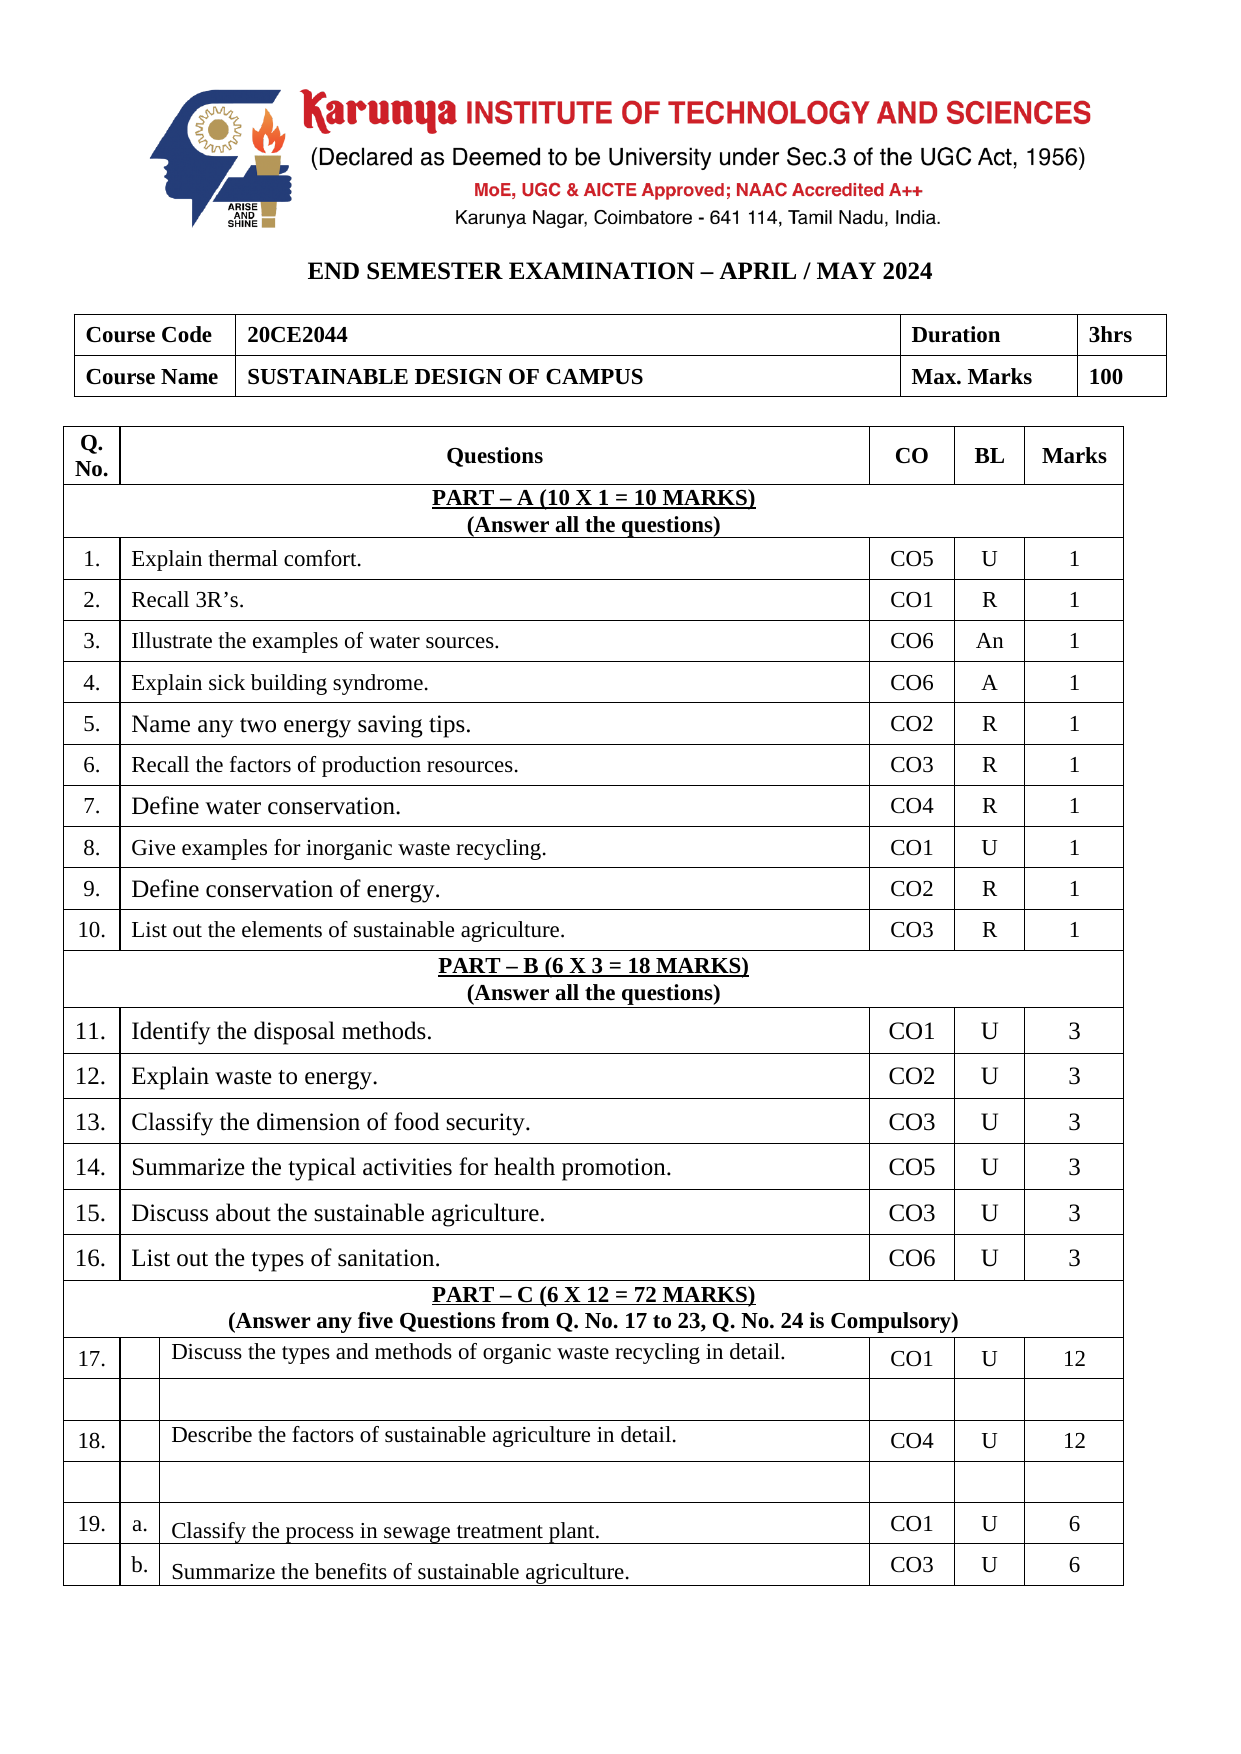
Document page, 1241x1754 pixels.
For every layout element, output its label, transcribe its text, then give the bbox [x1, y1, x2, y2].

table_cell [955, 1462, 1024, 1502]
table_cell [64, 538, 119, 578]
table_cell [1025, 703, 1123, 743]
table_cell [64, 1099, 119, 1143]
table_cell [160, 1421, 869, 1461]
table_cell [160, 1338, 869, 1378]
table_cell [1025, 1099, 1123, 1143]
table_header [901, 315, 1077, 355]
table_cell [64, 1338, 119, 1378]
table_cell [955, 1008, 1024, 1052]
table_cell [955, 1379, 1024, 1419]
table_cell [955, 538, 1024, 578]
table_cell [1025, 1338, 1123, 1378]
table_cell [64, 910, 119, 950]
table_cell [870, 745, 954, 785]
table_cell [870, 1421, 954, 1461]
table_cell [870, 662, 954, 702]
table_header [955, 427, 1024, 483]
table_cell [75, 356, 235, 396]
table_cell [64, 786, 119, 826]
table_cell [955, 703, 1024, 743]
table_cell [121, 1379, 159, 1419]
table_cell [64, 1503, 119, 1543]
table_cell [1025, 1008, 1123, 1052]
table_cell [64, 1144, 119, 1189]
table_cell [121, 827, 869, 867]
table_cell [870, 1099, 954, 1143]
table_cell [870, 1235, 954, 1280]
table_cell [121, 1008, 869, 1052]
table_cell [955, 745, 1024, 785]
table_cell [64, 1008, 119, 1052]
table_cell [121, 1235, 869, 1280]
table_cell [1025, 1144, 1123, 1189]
picture [149, 89, 1091, 228]
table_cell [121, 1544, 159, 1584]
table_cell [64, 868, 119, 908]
text END SEMESTER EXAMINATION – APRIL / MAY 2024 [90, 256, 1150, 285]
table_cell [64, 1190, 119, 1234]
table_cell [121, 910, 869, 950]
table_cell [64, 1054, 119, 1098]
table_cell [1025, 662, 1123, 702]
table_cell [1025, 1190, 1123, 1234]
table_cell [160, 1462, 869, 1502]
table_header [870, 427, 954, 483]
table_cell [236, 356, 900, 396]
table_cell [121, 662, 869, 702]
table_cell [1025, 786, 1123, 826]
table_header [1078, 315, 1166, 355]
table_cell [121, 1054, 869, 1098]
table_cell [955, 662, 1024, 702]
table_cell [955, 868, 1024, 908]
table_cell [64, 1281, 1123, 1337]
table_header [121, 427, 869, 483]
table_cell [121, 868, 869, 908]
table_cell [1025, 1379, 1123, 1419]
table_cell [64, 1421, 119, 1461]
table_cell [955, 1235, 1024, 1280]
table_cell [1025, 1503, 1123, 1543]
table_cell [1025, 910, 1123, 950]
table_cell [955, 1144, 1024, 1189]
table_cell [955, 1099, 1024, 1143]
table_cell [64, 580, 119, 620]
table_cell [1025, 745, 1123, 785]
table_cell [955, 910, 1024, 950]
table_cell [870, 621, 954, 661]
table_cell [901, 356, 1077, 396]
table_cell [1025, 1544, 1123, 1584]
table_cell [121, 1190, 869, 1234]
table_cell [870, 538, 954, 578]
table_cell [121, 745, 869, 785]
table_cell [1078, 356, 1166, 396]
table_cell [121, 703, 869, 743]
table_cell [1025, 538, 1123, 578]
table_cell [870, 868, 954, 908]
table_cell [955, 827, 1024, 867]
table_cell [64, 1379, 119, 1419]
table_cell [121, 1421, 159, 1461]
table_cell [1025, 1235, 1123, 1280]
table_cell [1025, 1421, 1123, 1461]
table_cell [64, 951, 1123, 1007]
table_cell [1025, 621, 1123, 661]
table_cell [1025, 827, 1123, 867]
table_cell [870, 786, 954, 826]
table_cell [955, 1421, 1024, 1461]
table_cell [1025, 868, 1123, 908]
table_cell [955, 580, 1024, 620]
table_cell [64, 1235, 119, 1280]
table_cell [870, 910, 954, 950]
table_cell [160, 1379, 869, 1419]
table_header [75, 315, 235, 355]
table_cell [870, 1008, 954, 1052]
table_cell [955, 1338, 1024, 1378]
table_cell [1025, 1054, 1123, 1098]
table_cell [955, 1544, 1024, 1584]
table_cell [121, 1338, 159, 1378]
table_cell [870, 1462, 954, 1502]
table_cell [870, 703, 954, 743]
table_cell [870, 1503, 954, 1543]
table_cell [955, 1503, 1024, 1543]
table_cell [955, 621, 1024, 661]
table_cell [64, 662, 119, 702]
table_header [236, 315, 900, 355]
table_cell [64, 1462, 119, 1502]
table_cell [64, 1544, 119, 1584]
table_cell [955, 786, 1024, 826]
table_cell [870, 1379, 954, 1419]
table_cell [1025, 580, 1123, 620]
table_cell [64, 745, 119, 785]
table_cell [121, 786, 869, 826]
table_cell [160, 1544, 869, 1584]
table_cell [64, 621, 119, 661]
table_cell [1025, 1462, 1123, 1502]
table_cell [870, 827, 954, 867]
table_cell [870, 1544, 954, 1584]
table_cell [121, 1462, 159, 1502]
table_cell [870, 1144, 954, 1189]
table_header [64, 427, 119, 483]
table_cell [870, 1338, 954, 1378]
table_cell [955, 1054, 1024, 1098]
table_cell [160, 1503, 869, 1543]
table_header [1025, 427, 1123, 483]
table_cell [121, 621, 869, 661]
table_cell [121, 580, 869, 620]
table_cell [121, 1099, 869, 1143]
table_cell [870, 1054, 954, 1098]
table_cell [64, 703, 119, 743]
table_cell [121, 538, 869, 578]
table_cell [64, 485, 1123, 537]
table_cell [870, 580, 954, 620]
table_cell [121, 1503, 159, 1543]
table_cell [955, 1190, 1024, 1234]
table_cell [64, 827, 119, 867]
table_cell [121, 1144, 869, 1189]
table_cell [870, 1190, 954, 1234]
